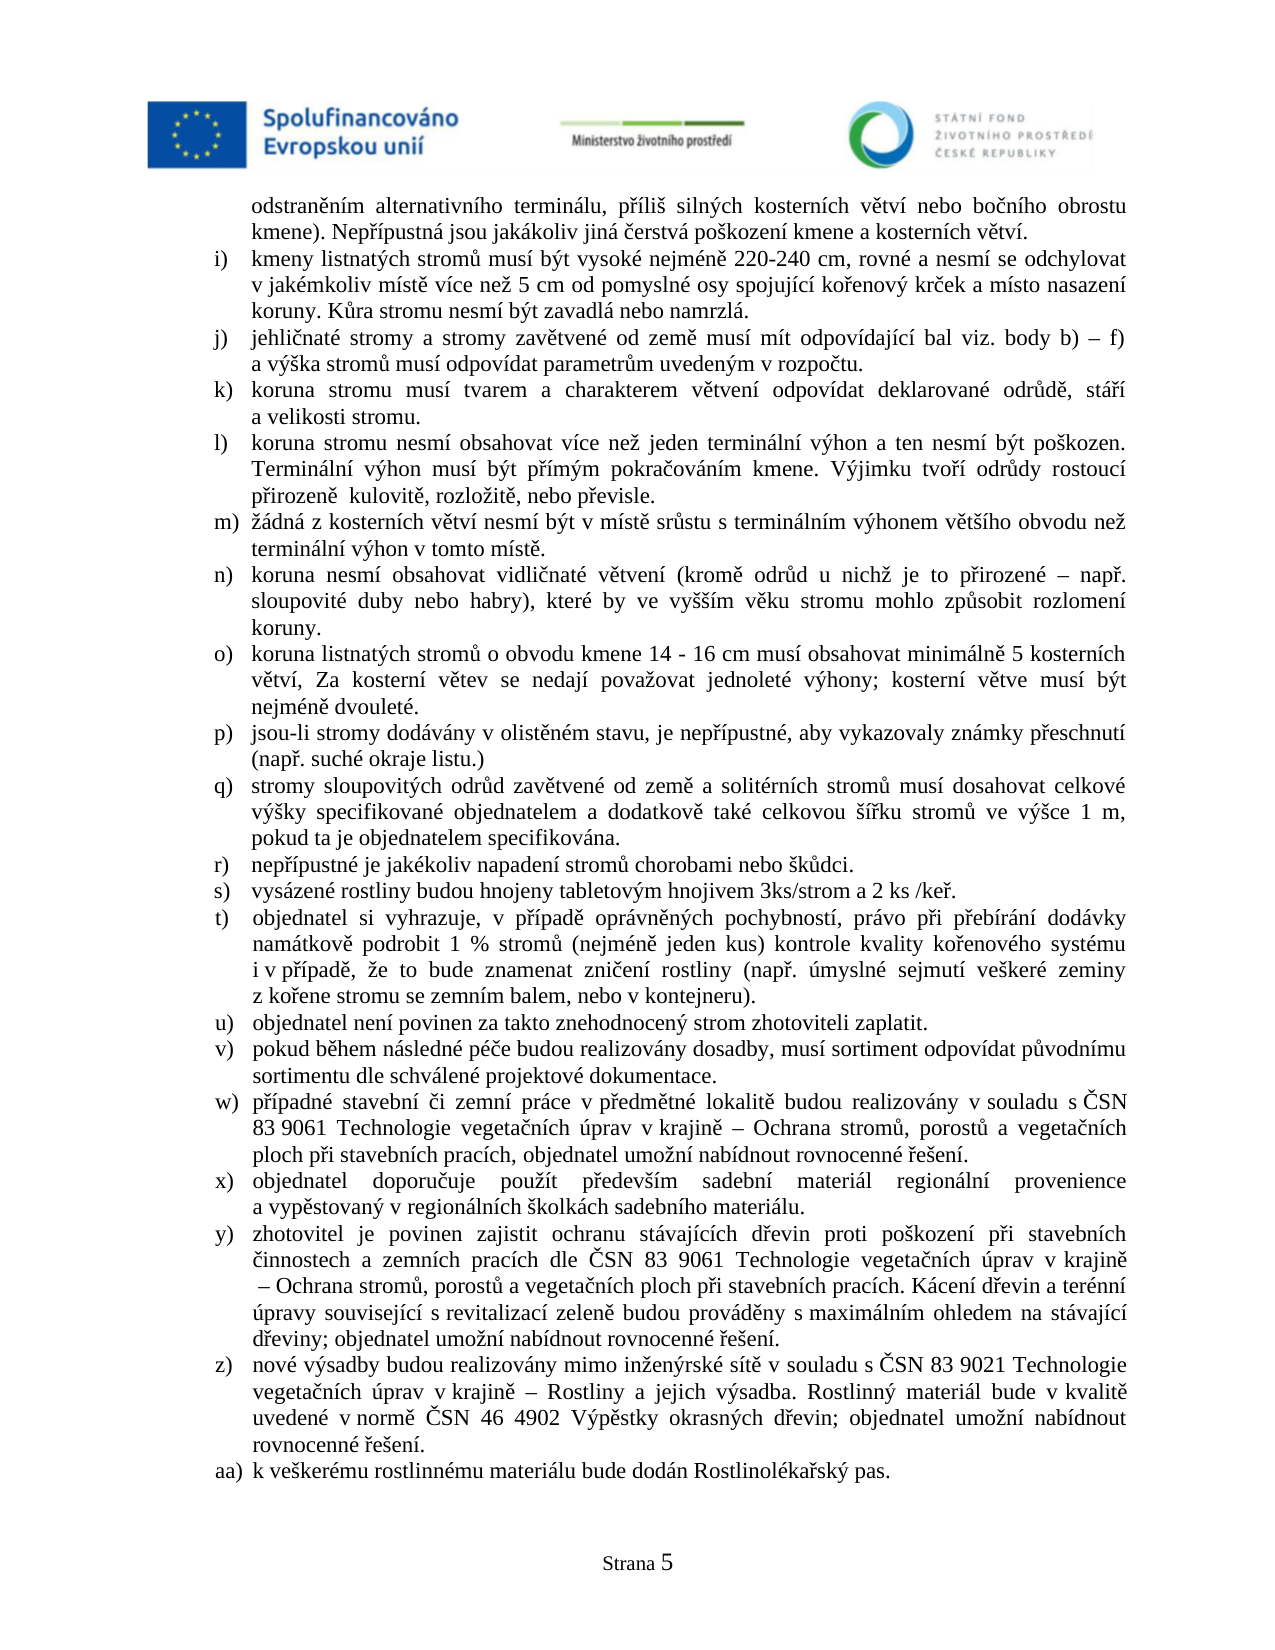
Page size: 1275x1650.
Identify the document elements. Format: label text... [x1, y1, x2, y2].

list zhotovitel je povinen zajistit ochranu stávajících dřevin proti poškození při stavebních činnostech a zemních pracích dle ČSN 83 9061 Technologie vegetačních úprav v krajině – Ochrana stromů, porostů a vegetačních ploch při stavebních pracích. Kácení dřevin a terénní úpravy související s revitalizací zeleně budou prováděny s maximálním ohledem na stávající dřeviny; objednatel umožní nabídnout rovnocenné řešení. [215, 1220, 1127, 1352]
list nové výsadby budou realizovány mimo inženýrské sítě v souladu s ČSN 83 9021 Technologie vegetačních úprav v krajině – Rostliny a jejich výsadba. Rostlinný materiál bude v kvalitě uvedené v normě ČSN 46 4902 Výpěstky okrasných dřevin; objednatel umožní nabídnout rovnocenné řešení. [215, 1352, 1127, 1457]
list vysázené rostliny budou hnojeny tabletovým hnojivem 3ks/strom a 2 ks /keř. [214, 877, 1127, 903]
list pokud během následné péče budou realizovány dosadby, musí sortiment odpovídat původnímu sortimentu dle schválené projektové dokumentace. [215, 1035, 1127, 1088]
list objednatel si vyhrazuje, v případě oprávněných pochybností, právo při přebírání dodávky namátkově podrobit 1 % stromů (nejméně jeden kus) kontrole kvality kořenového systému i v případě, že to bude znamenat zničení rostliny (např. úmyslné sejmutí veškeré zeminy z kořene stromu se zemním balem, nebo v kontejneru). [215, 903, 1127, 1009]
list jsou-li stromy dodávány v olistěném stavu, je nepřípustné, aby vykazovaly známky přeschnutí (např. suché okraje listu.) [214, 719, 1127, 772]
list koruna listnatých stromů o obvodu kmene 14 - 16 cm musí obsahovat minimálně 5 kosterních větví, Za kosterní větev se nedají považovat jednoleté výhony; kosterní větve musí být nejméně dvouleté. [214, 640, 1127, 719]
list případné stavební či zemní práce v předmětné lokalitě budou realizovány v souladu s ČSN 83 9061 Technologie vegetačních úprav v krajině – Ochrana stromů, porostů a vegetačních ploch při stavebních pracích, objednatel umožní nabídnout rovnocenné řešení. [215, 1088, 1127, 1167]
list koruna nesmí obsahovat vidličnaté větvení (kromě odrůd u nichž je to přirozené – např. sloupovité duby nebo habry), které by ve vyšším věku stromu mohlo způsobit rozlomení koruny. [214, 561, 1127, 640]
list koruna stromu nesmí obsahovat více než jeden terminální výhon a ten nesmí být poškozen. Terminální výhon musí být přímým pokračováním kmene. Výjimku tvoří odrůdy rostoucí přirozeně kulovitě, rozložitě, nebo převisle. [214, 429, 1127, 508]
picture [147, 101, 1093, 170]
list nepřípustné je jakékoliv napadení stromů chorobami nebo škůdci. [214, 851, 1127, 877]
list k veškerému rostlinnému materiálu bude dodán Rostlinolékařský pas. [215, 1457, 1127, 1483]
list stromy sloupovitých odrůd zavětvené od země a solitérních stromů musí dosahovat celkové výšky specifikované objednatelem a dodatkově také celkovou šířku stromů ve výšce 1 m, pokud ta je objednatelem specifikována. [214, 772, 1127, 851]
list objednatel není povinen za takto znehodnocený strom zhotoviteli zaplatit. [215, 1009, 1127, 1035]
list objednatel doporučuje použít především sadební materiál regionální provenience a vypěstovaný v regionálních školkách sadebního materiálu. [215, 1167, 1127, 1220]
list kmeny listnatých stromů musí být vysoké nejméně 220-240 cm, rovné a nesmí se odchylovat v jakémkoliv místě více než 5 cm od pomyslné osy spojující kořenový krček a místo nasazení koruny. Kůra stromu nesmí být zavadlá nebo namrzlá. [214, 245, 1127, 324]
list koruna stromu musí tvarem a charakterem větvení odpovídat deklarované odrůdě, stáří a velikosti stromu. [214, 376, 1127, 429]
list žádná z kosterních větví nesmí být v místě srůstu s terminálním výhonem většího obvodu než terminální výhon v tomto místě. [214, 508, 1127, 561]
list jehličnaté stromy a stromy zavětvené od země musí mít odpovídající bal viz. body b) – f) a výška stromů musí odpovídat parametrům uvedeným v rozpočtu. [214, 324, 1127, 376]
